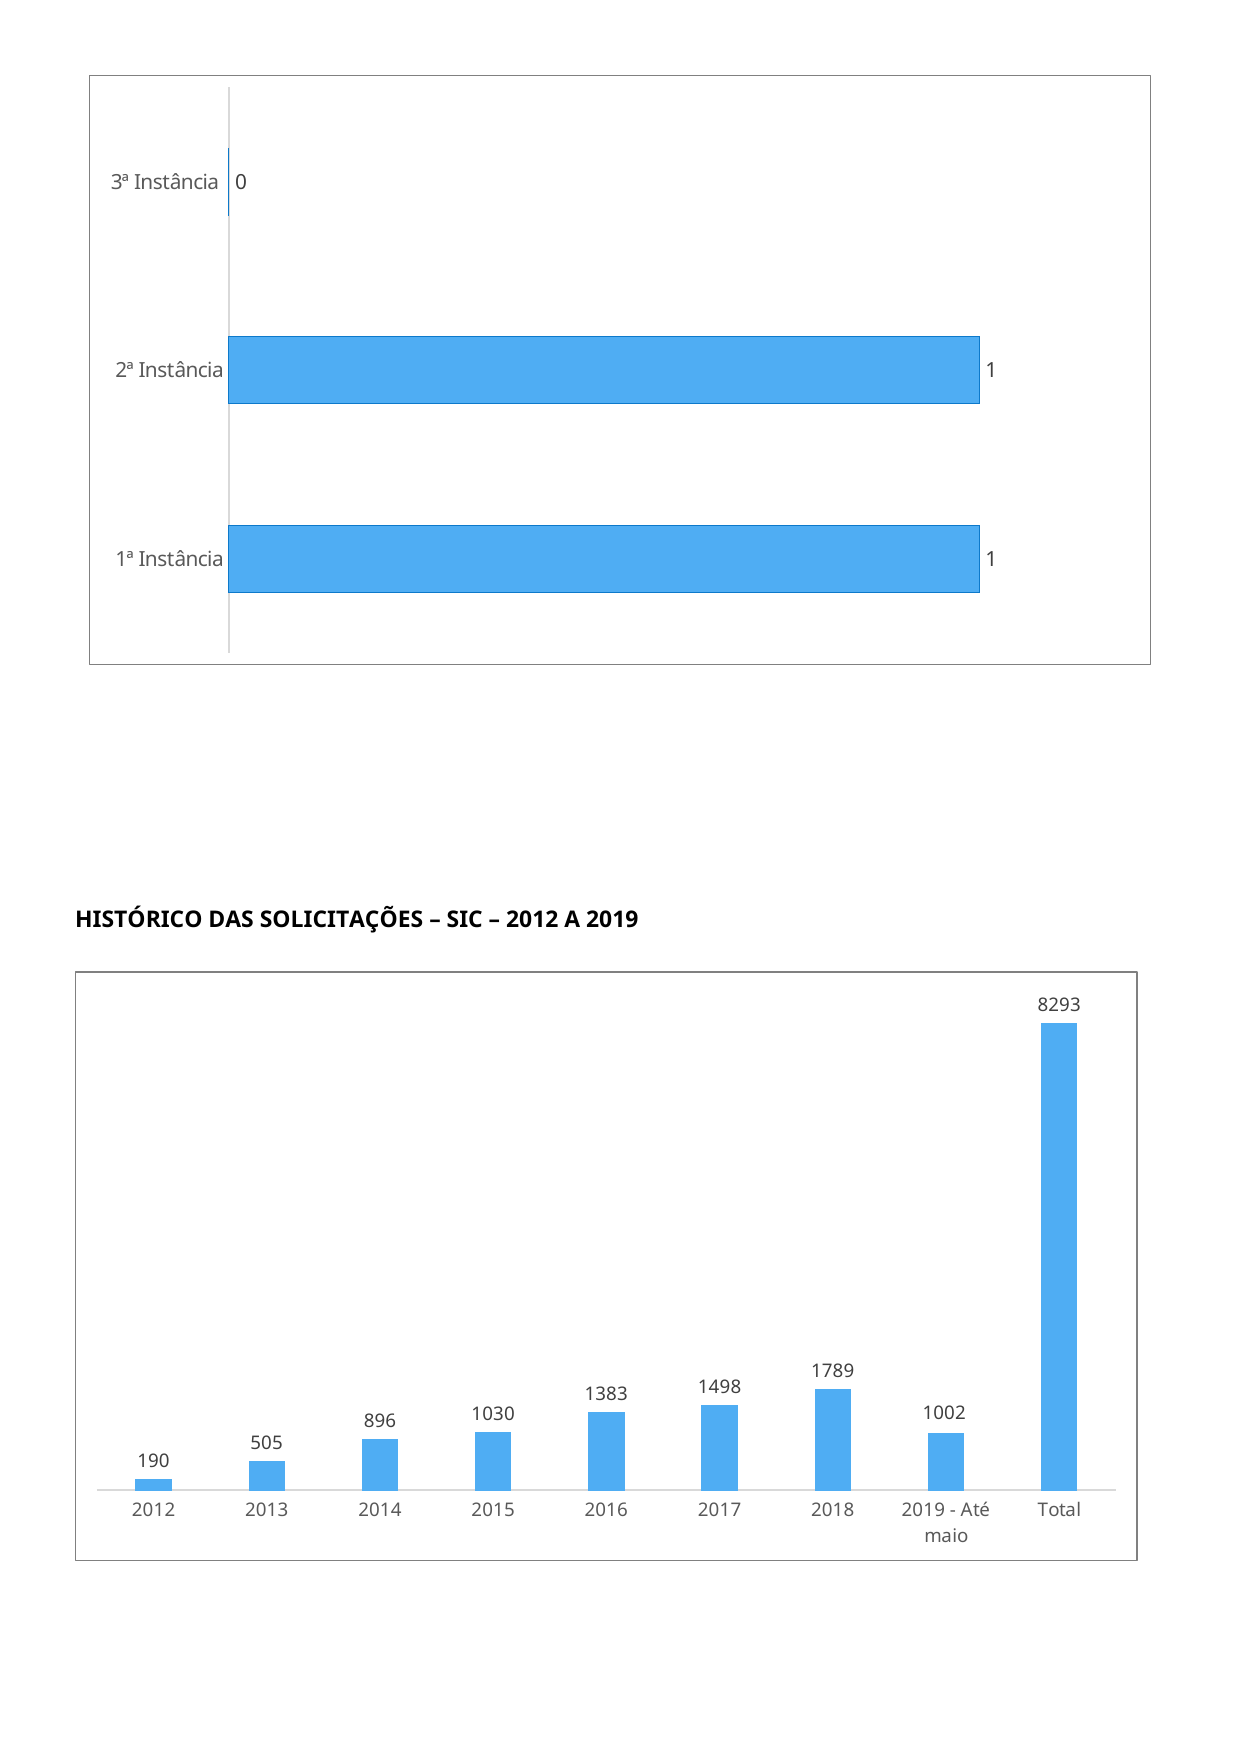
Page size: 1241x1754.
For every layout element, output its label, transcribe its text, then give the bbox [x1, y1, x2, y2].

text HISTÓRICO DAS SOLICITAÇÕES – SIC – 2012 A 2019 [75, 903, 1165, 935]
